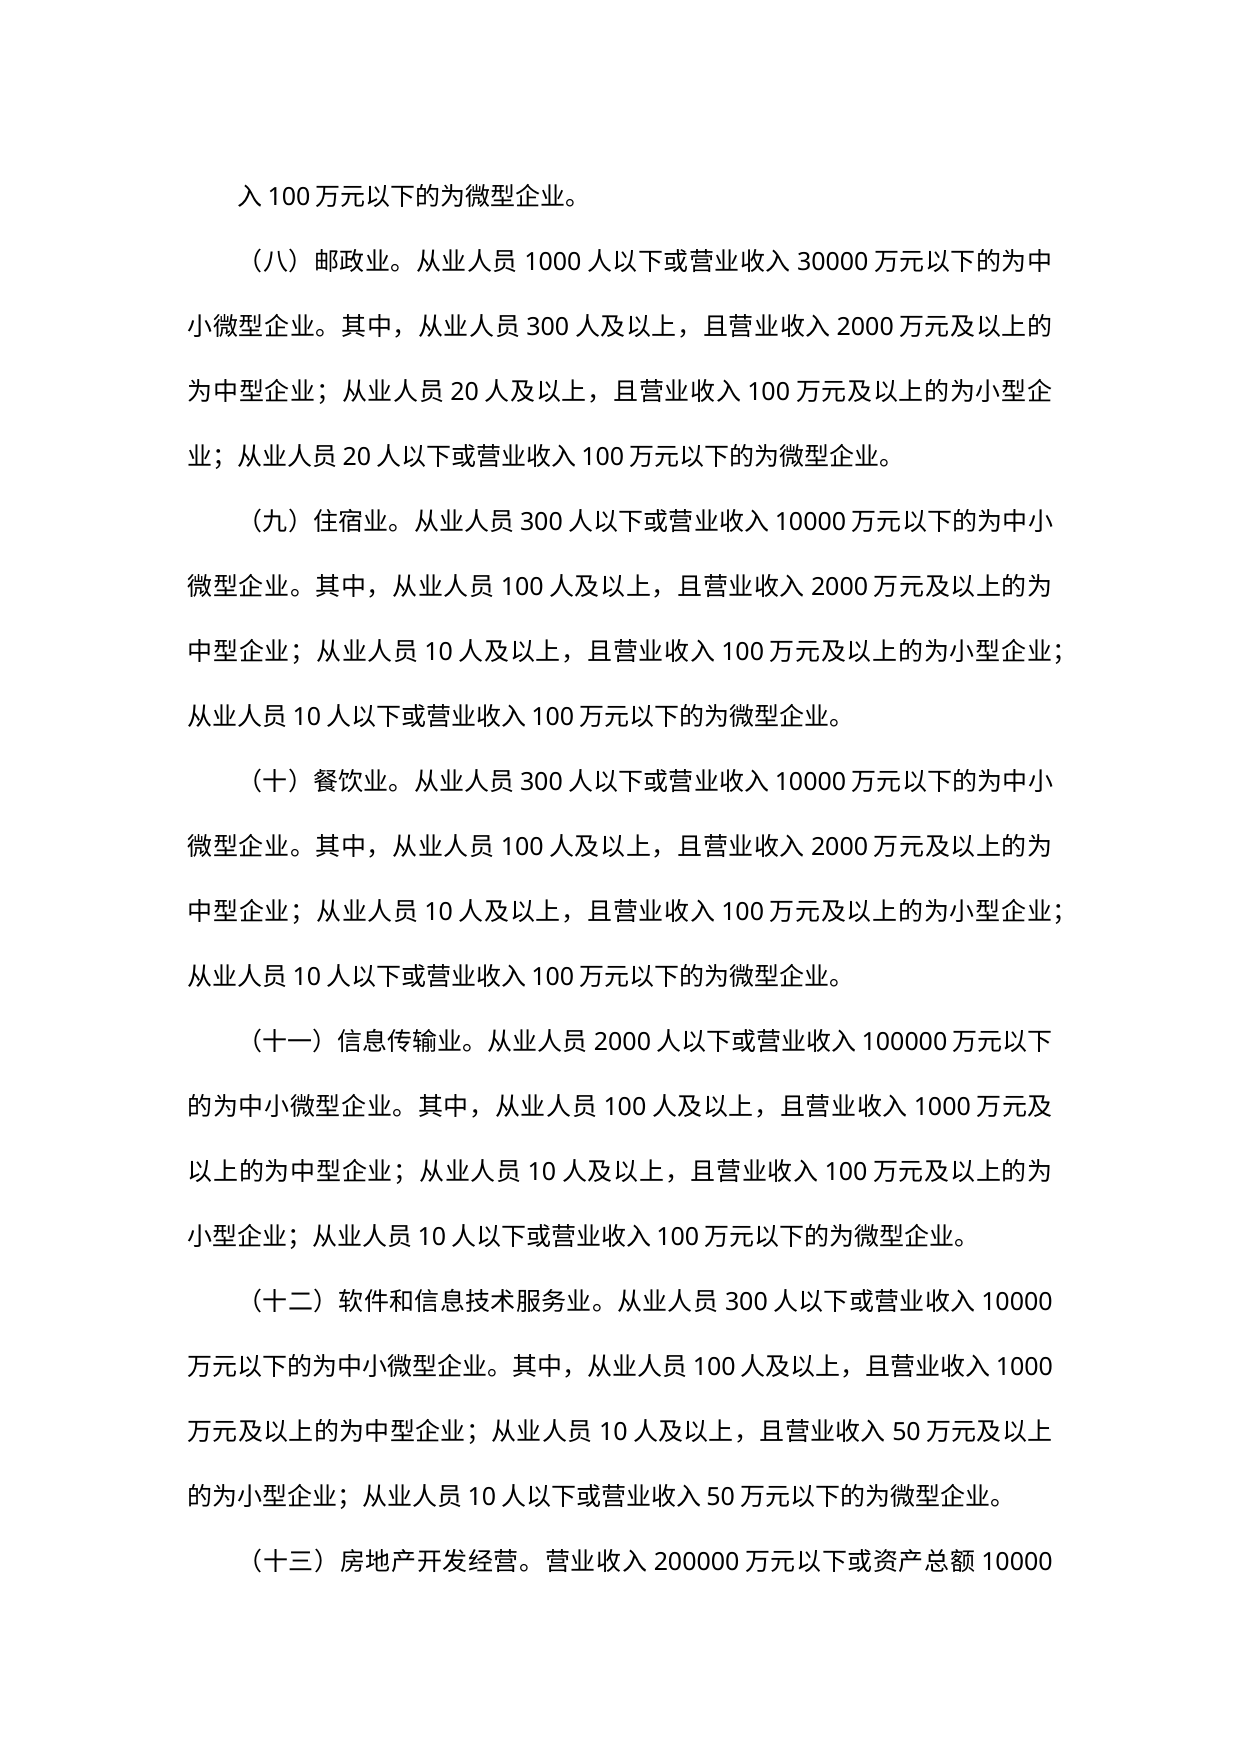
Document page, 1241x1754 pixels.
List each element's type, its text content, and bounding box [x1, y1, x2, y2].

text （十）餐饮业。从业人员300人以下或营业收入10000万元以下的为中小微型企业。其中，从业人员100人及以上，且营业收入2000万元及以上的为中型企业；从业人员10人及以上，且营业收入100万元及以上的为小型企业；从业人员10人以下或营业收入100万元以下的为微型企业。 [187, 747, 1053, 1007]
text （十一）信息传输业。从业人员2000人以下或营业收入100000万元以下的为中小微型企业。其中，从业人员100人及以上，且营业收入1000万元及以上的为中型企业；从业人员10人及以上，且营业收入100万元及以上的为小型企业；从业人员10人以下或营业收入100万元以下的为微型企业。 [187, 1007, 1053, 1267]
text （九）住宿业。从业人员300人以下或营业收入10000万元以下的为中小微型企业。其中，从业人员100人及以上，且营业收入2000万元及以上的为中型企业；从业人员10人及以上，且营业收入100万元及以上的为小型企业；从业人员10人以下或营业收入100万元以下的为微型企业。 [187, 487, 1053, 747]
text 入100万元以下的为微型企业。 [187, 162, 1053, 227]
text （八）邮政业。从业人员1000人以下或营业收入30000万元以下的为中小微型企业。其中，从业人员300人及以上，且营业收入2000万元及以上的为中型企业；从业人员20人及以上，且营业收入100万元及以上的为小型企业；从业人员20人以下或营业收入100万元以下的为微型企业。 [187, 227, 1053, 487]
text （十二）软件和信息技术服务业。从业人员300人以下或营业收入10000万元以下的为中小微型企业。其中，从业人员100人及以上，且营业收入1000万元及以上的为中型企业；从业人员10人及以上，且营业收入50万元及以上的为小型企业；从业人员10人以下或营业收入50万元以下的为微型企业。 [187, 1267, 1053, 1527]
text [187, 1527, 1053, 1592]
